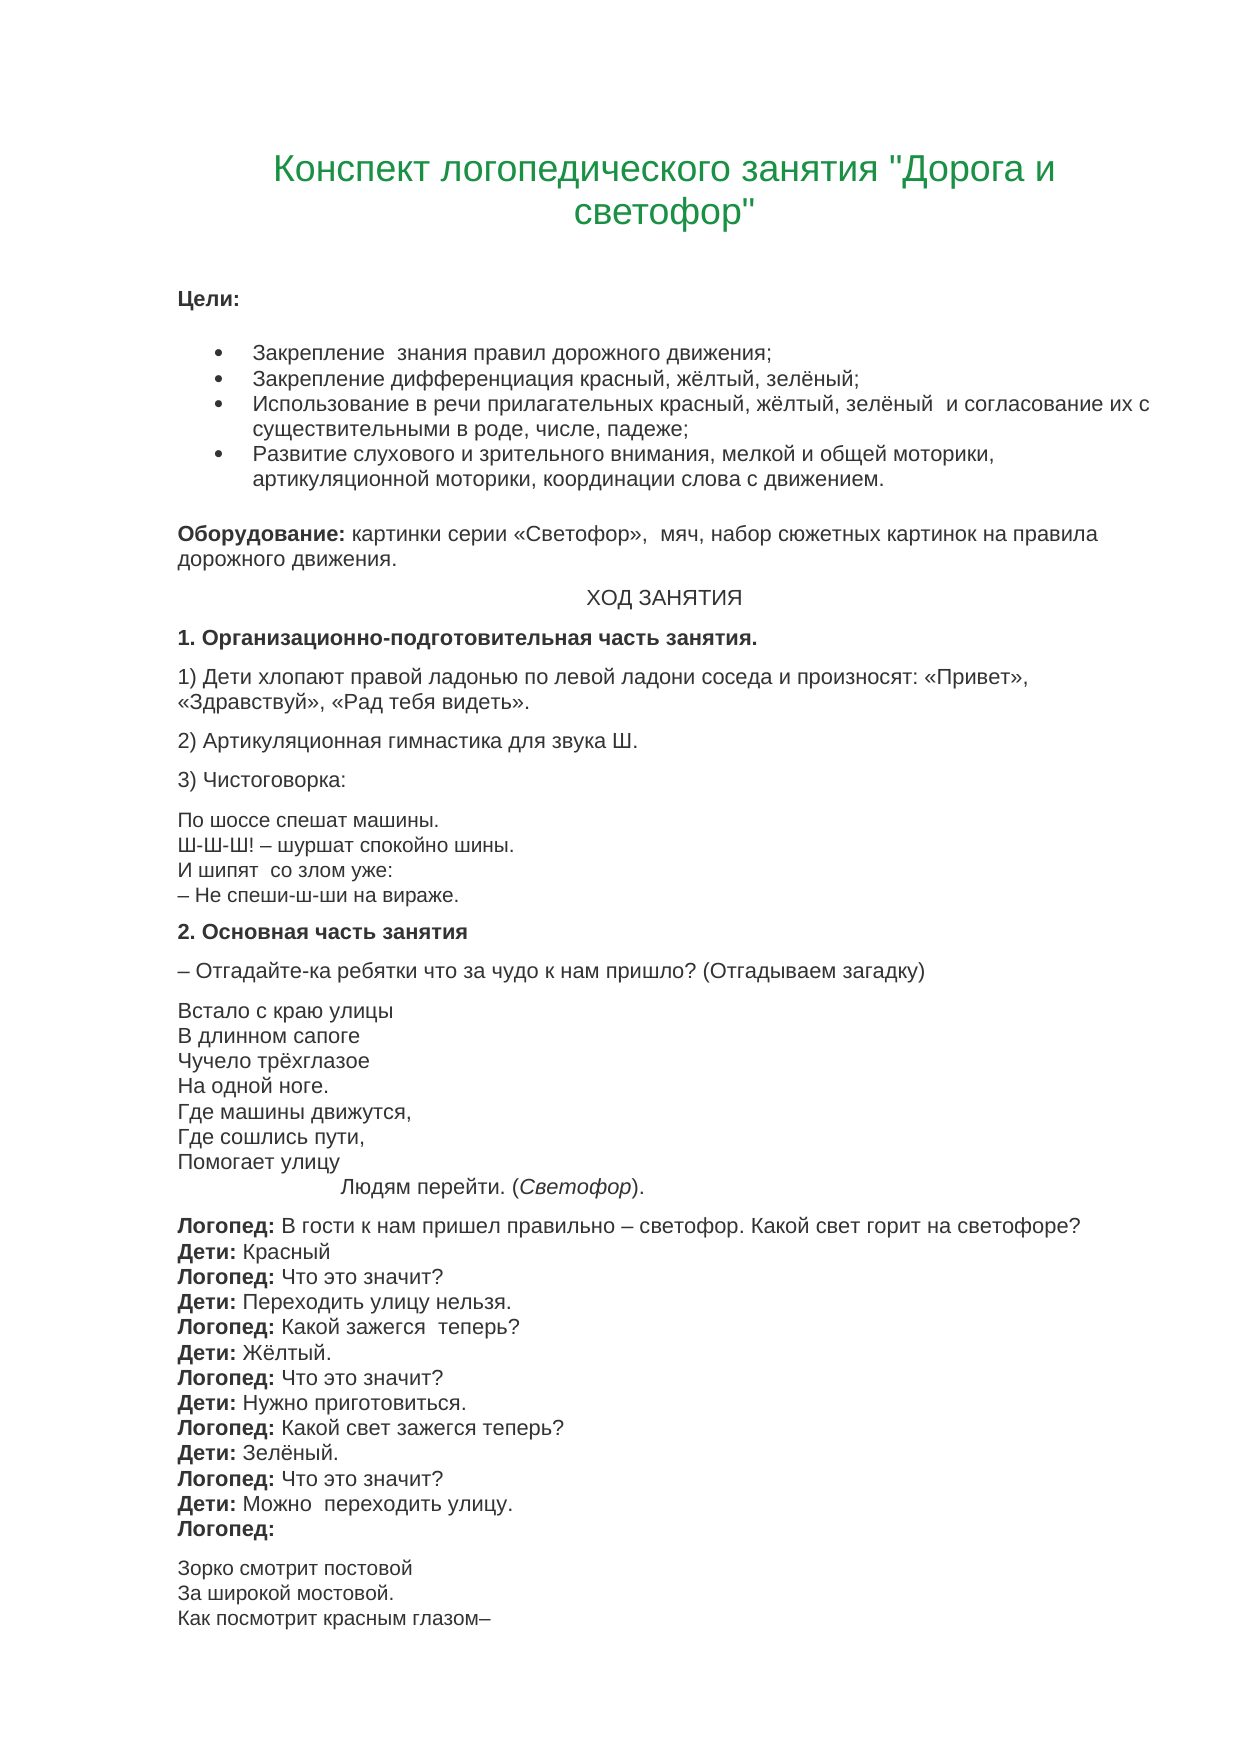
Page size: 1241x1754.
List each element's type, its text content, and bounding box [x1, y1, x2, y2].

list Использование в речи прилагательных красный, жёлтый, зелёный и согласование их с существительными в роде, числе, падеже; [215, 391, 1152, 441]
text 1. Организационно-подготовительная часть занятия. [177, 624, 1152, 649]
text 1) Дети хлопают правой ладонью по левой ладони соседа и произносят: «Привет», «Здравствуй», «Рад тебя видеть». [177, 664, 1152, 714]
text – Отгадайте-ка ребятки что за чудо к нам пришло? (Отгадываем загадку) [177, 958, 1152, 984]
list Закрепление знания правил дорожного движения; [215, 340, 1152, 365]
text 2) Артикуляционная гимнастика для звука Ш. [177, 728, 1152, 753]
text Конспект логопедического занятия "Дорога и светофор" [177, 146, 1152, 232]
text Логопед: В гости к нам пришел правильно – светофор. Какой свет горит на светофоре? Дети: Красный Логопед: Что это значит? Дети: Переходить улицу нельзя. Логопед: Какой зажегся теперь? Дети: Жёлтый. Логопед: Что это значит? Дети: Нужно приготовиться. Логопед: Какой свет зажегся теперь? Дети: Зелёный. Логопед: Что это значит? Дети: Можно переходить улицу. Логопед: [177, 1213, 1152, 1541]
text Встало с краю улицы В длинном сапоге Чучело трёхглазое На одной ноге. Где машины движутся, Где сошлись пути, Помогает улицу Людям перейти. (Светофор). [177, 998, 1152, 1199]
text 2. Основная часть занятия [177, 919, 1152, 944]
list Закрепление дифференциация красный, жёлтый, зелёный; [215, 365, 1152, 391]
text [177, 1555, 1152, 1630]
text По шоссе спешат машины. Ш-Ш-Ш! – шуршат спокойно шины. И шипят со злом уже: – Не спеши-ш-ши на вираже. [177, 807, 1152, 907]
list Развитие слухового и зрительного внимания, мелкой и общей моторики, артикуляционной моторики, координации слова с движением. [215, 441, 1152, 491]
text ХОД ЗАНЯТИЯ [177, 585, 1152, 610]
text Оборудование: картинки серии «Светофор», мяч, набор сюжетных картинок на правила дорожного движения. [177, 521, 1152, 571]
text Цели: [177, 286, 1152, 311]
text 3) Чистоговорка: [177, 767, 1152, 793]
